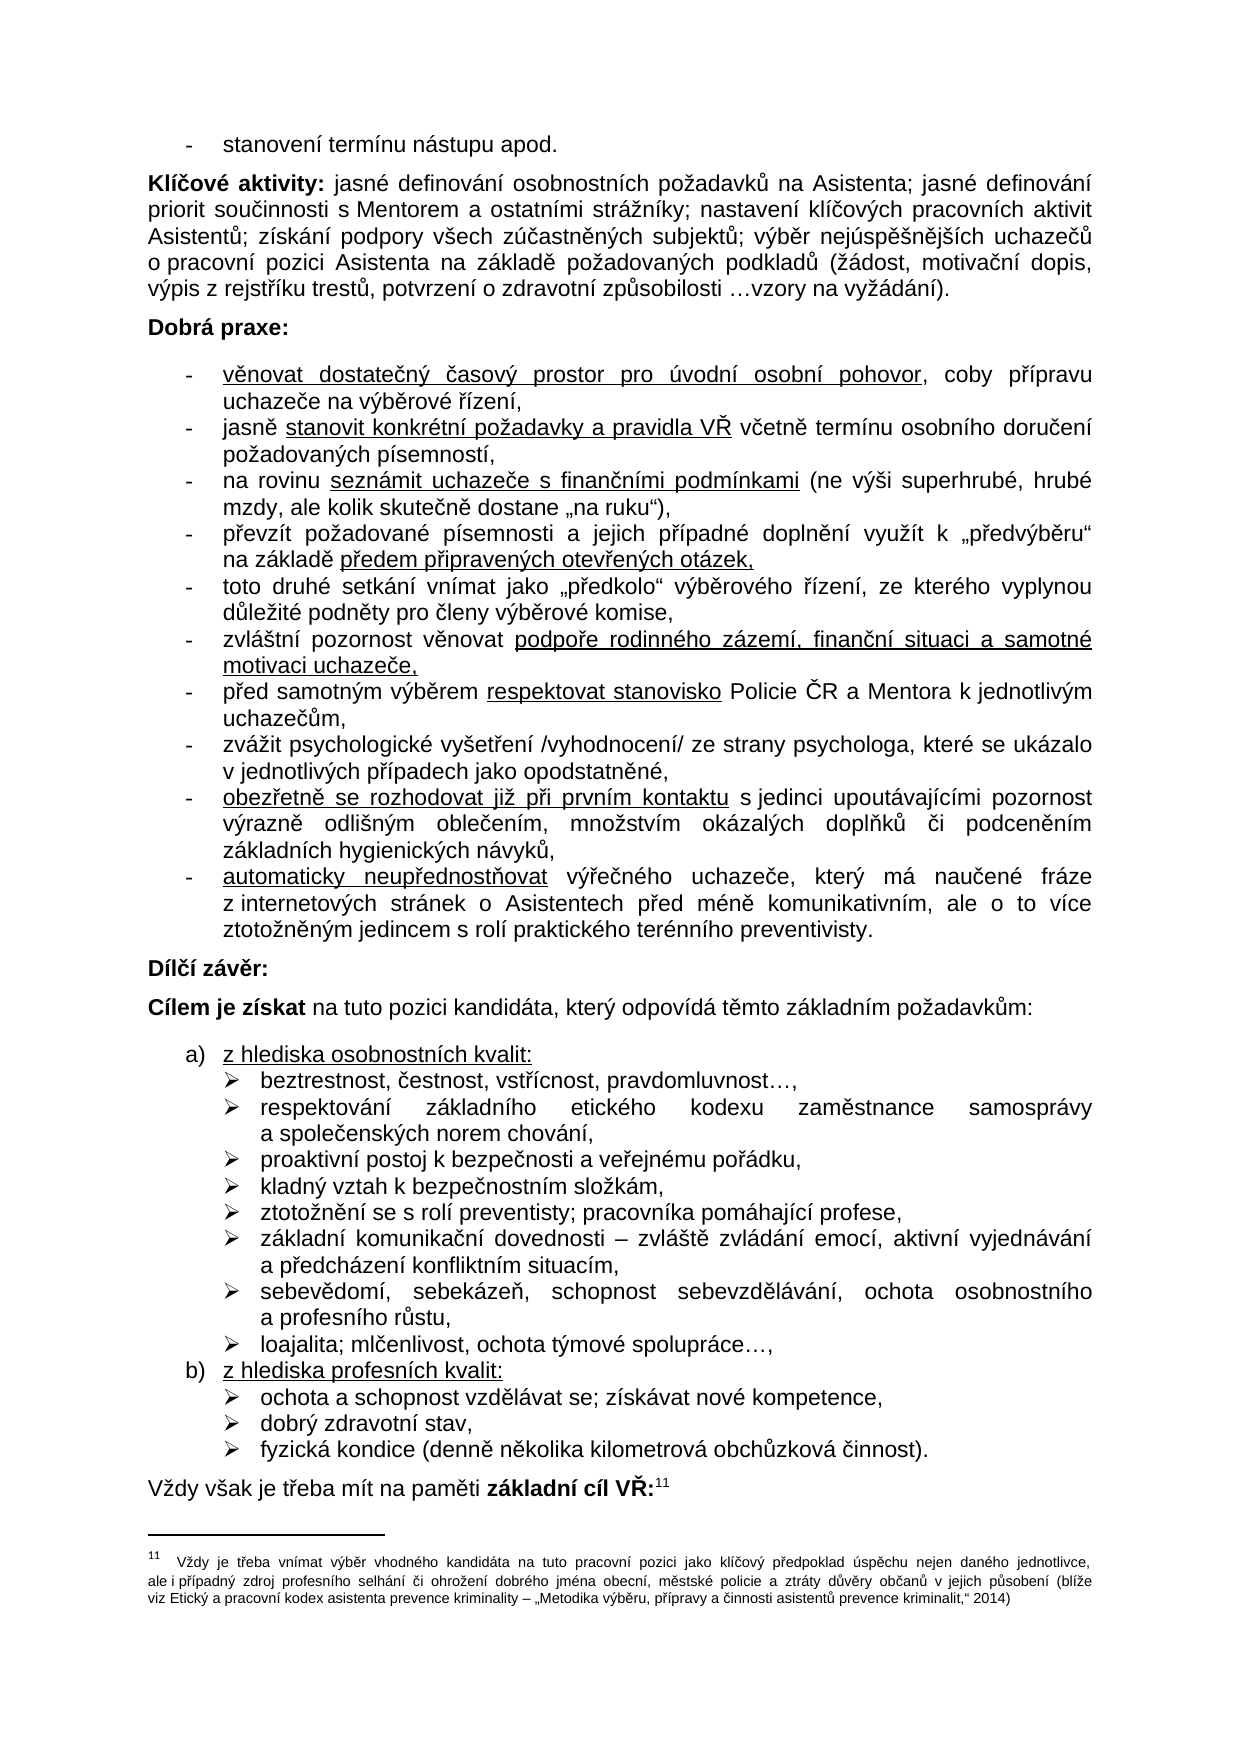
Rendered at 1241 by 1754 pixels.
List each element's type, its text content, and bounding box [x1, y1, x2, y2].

list fyzická kondice (denně několika kilometrová obchůzková činnost). [223, 1436, 1092, 1462]
list zvláštní pozornost věnovat podpoře rodinného zázemí, finanční situaci a samotné motivaci uchazeče, [185, 626, 1092, 678]
list beztrestnost, čestnost, vstřícnost, pravdomluvnost…, [223, 1067, 1092, 1093]
list převzít požadované písemnosti a jejich případné doplnění využít k „předvýběru“ na základě předem připravených otevřených otázek, [185, 520, 1092, 573]
list loajalita; mlčenlivost, ochota týmové spolupráce…, [223, 1331, 1092, 1357]
list dobrý zdravotní stav, [223, 1410, 1092, 1436]
list proaktivní postoj k bezpečnosti a veřejnému pořádku, [223, 1146, 1092, 1173]
text Cílem je získat na tuto pozici kandidáta, který odpovídá těmto základním požadavkům: [148, 994, 1092, 1020]
list kladný vztah k bezpečnostním složkám, [223, 1173, 1092, 1199]
list zvážit psychologické vyšetření /vyhodnocení/ ze strany psychologa, které se ukázalo v jednotlivých případech jako opodstatněné, [185, 731, 1092, 784]
list jasně stanovit konkrétní požadavky a pravidla VŘ včetně termínu osobního doručení požadovaných písemností, [185, 414, 1092, 467]
list obezřetně se rozhodovat již při prvním kontaktu s jedinci upoutávajícími pozornost výrazně odlišným oblečením, množstvím okázalých doplňků či podceněním základních hygienických návyků, [185, 784, 1092, 863]
list z hlediska osobnostních kvalit: [185, 1041, 1092, 1067]
list z hlediska profesních kvalit: [185, 1357, 1092, 1383]
list věnovat dostatečný časový prostor pro úvodní osobní pohovor, coby přípravu uchazeče na výběrové řízení, [185, 361, 1092, 414]
list automaticky neupřednostňovat výřečného uchazeče, který má naučené fráze z internetových stránek o Asistentech před méně komunikativním, ale o to více ztotožněným jedincem s rolí praktického terénního preventivisty. [185, 863, 1092, 942]
list před samotným výběrem respektovat stanovisko Policie ČR a Mentora k jednotlivým uchazečům, [185, 678, 1092, 731]
list stanovení termínu nástupu apod. [185, 131, 1092, 157]
list respektování základního etického kodexu zaměstnance samosprávy a společenských norem chování, [223, 1093, 1092, 1146]
text Dobrá praxe: [148, 314, 1092, 341]
text Vždy však je třeba mít na paměti základní cíl VŘ: [148, 1475, 1092, 1501]
list na rovinu seznámit uchazeče s finančními podmínkami (ne výši superhrubé, hrubé mzdy, ale kolik skutečně dostane „na ruku“), [185, 467, 1092, 520]
list ochota a schopnost vzdělávat se; získávat nové kompetence, [223, 1383, 1092, 1410]
list základní komunikační dovednosti – zvláště zvládání emocí, aktivní vyjednávání a předcházení konfliktním situacím, [223, 1225, 1092, 1278]
list sebevědomí, sebekázeň, schopnost sebevzdělávání, ochota osobnostního a profesního růstu, [223, 1278, 1092, 1331]
text Klíčové aktivity: jasné definování osobnostních požadavků na Asistenta; jasné definování priorit součinnosti s Mentorem a ostatními strážníky; nastavení klíčových pracovních aktivit Asistentů; získání podpory všech zúčastněných subjektů; výběr nejúspěšnějších uchazečů o pracovní pozici Asistenta na základě požadovaných podkladů (žádost, motivační dopis, výpis z rejstříku trestů, potvrzení o zdravotní způsobilosti …vzory na vyžádání). [148, 170, 1092, 302]
list ztotožnění se s rolí preventisty; pracovníka pomáhající profese, [223, 1199, 1092, 1225]
text Dílčí závěr: [148, 955, 1092, 981]
list toto druhé setkání vnímat jako „předkolo“ výběrového řízení, ze kterého vyplynou důležité podněty pro členy výběrové komise, [185, 573, 1092, 626]
